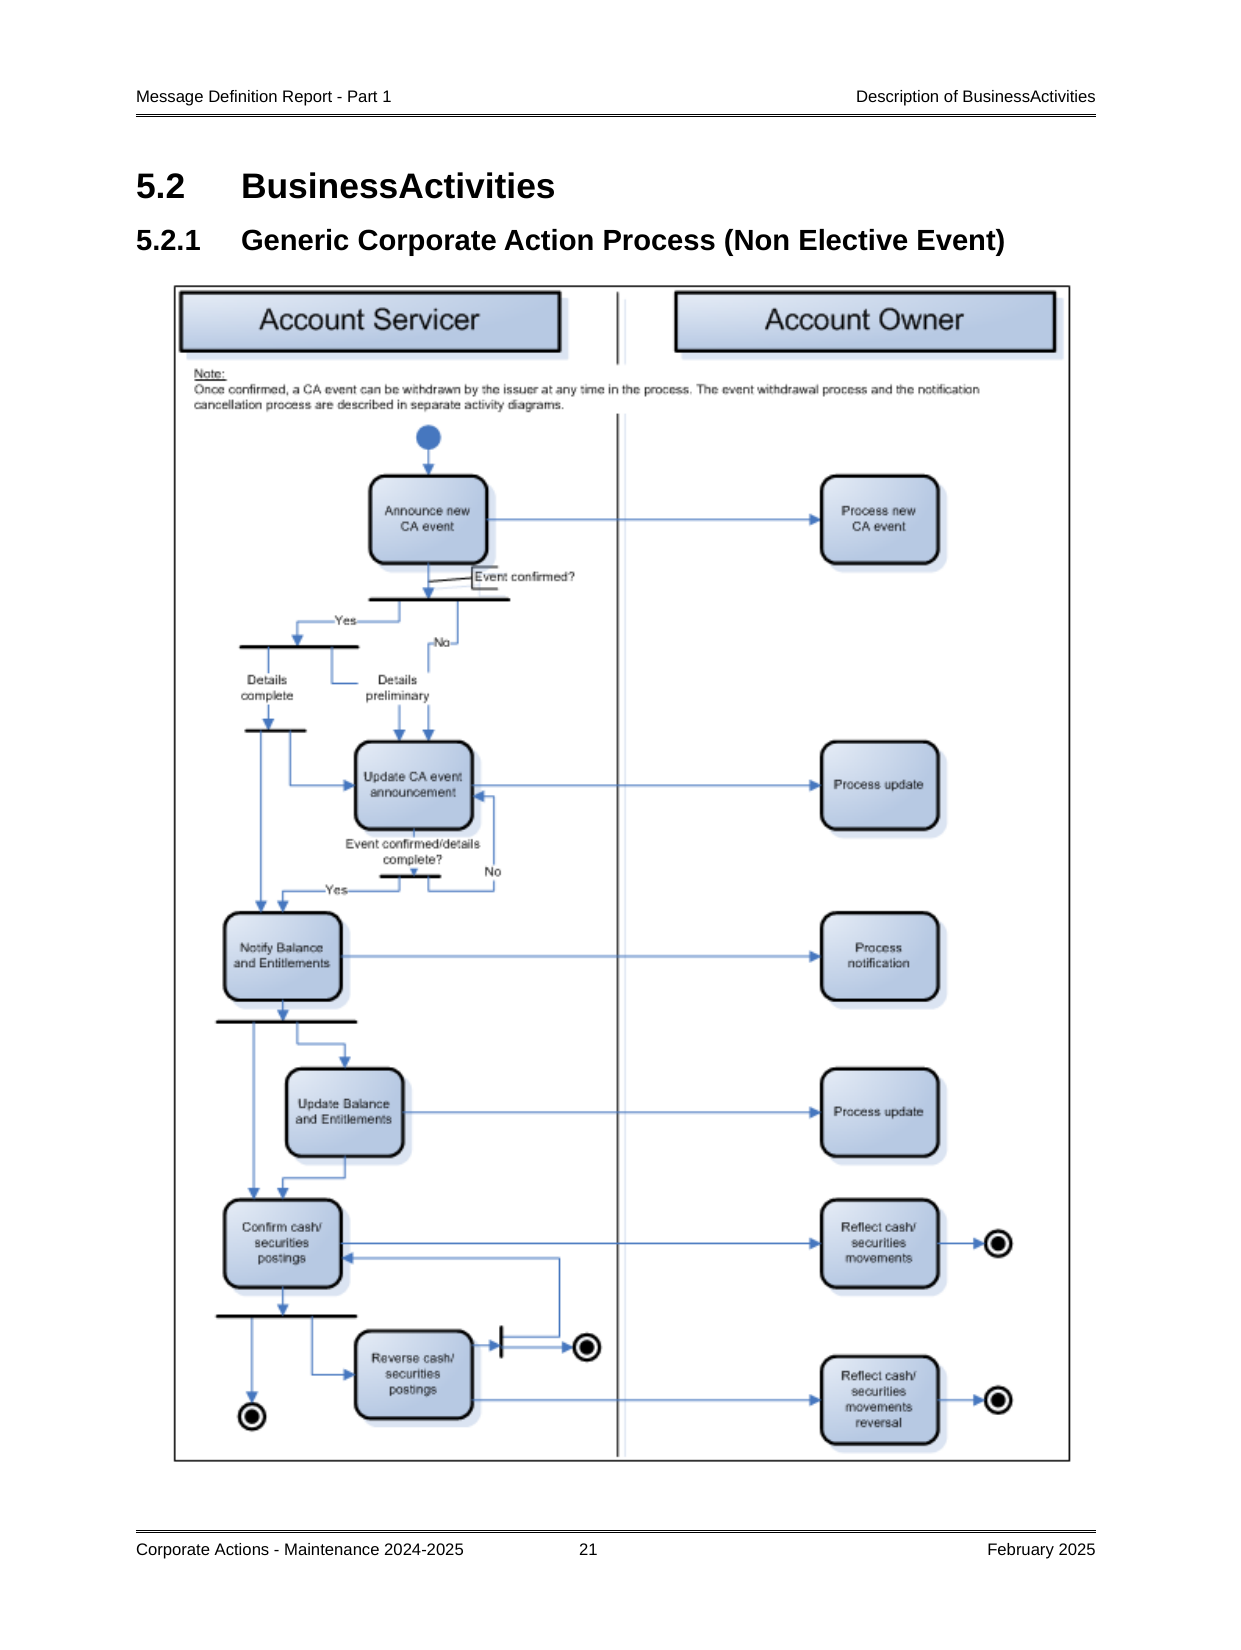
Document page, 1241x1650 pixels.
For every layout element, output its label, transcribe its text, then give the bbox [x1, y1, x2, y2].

subtitle BusinessActivities [136, 166, 1104, 206]
picture [168, 281, 1072, 1465]
subtitle Generic Corporate Action Process (Non Elective Event) [136, 223, 1104, 256]
